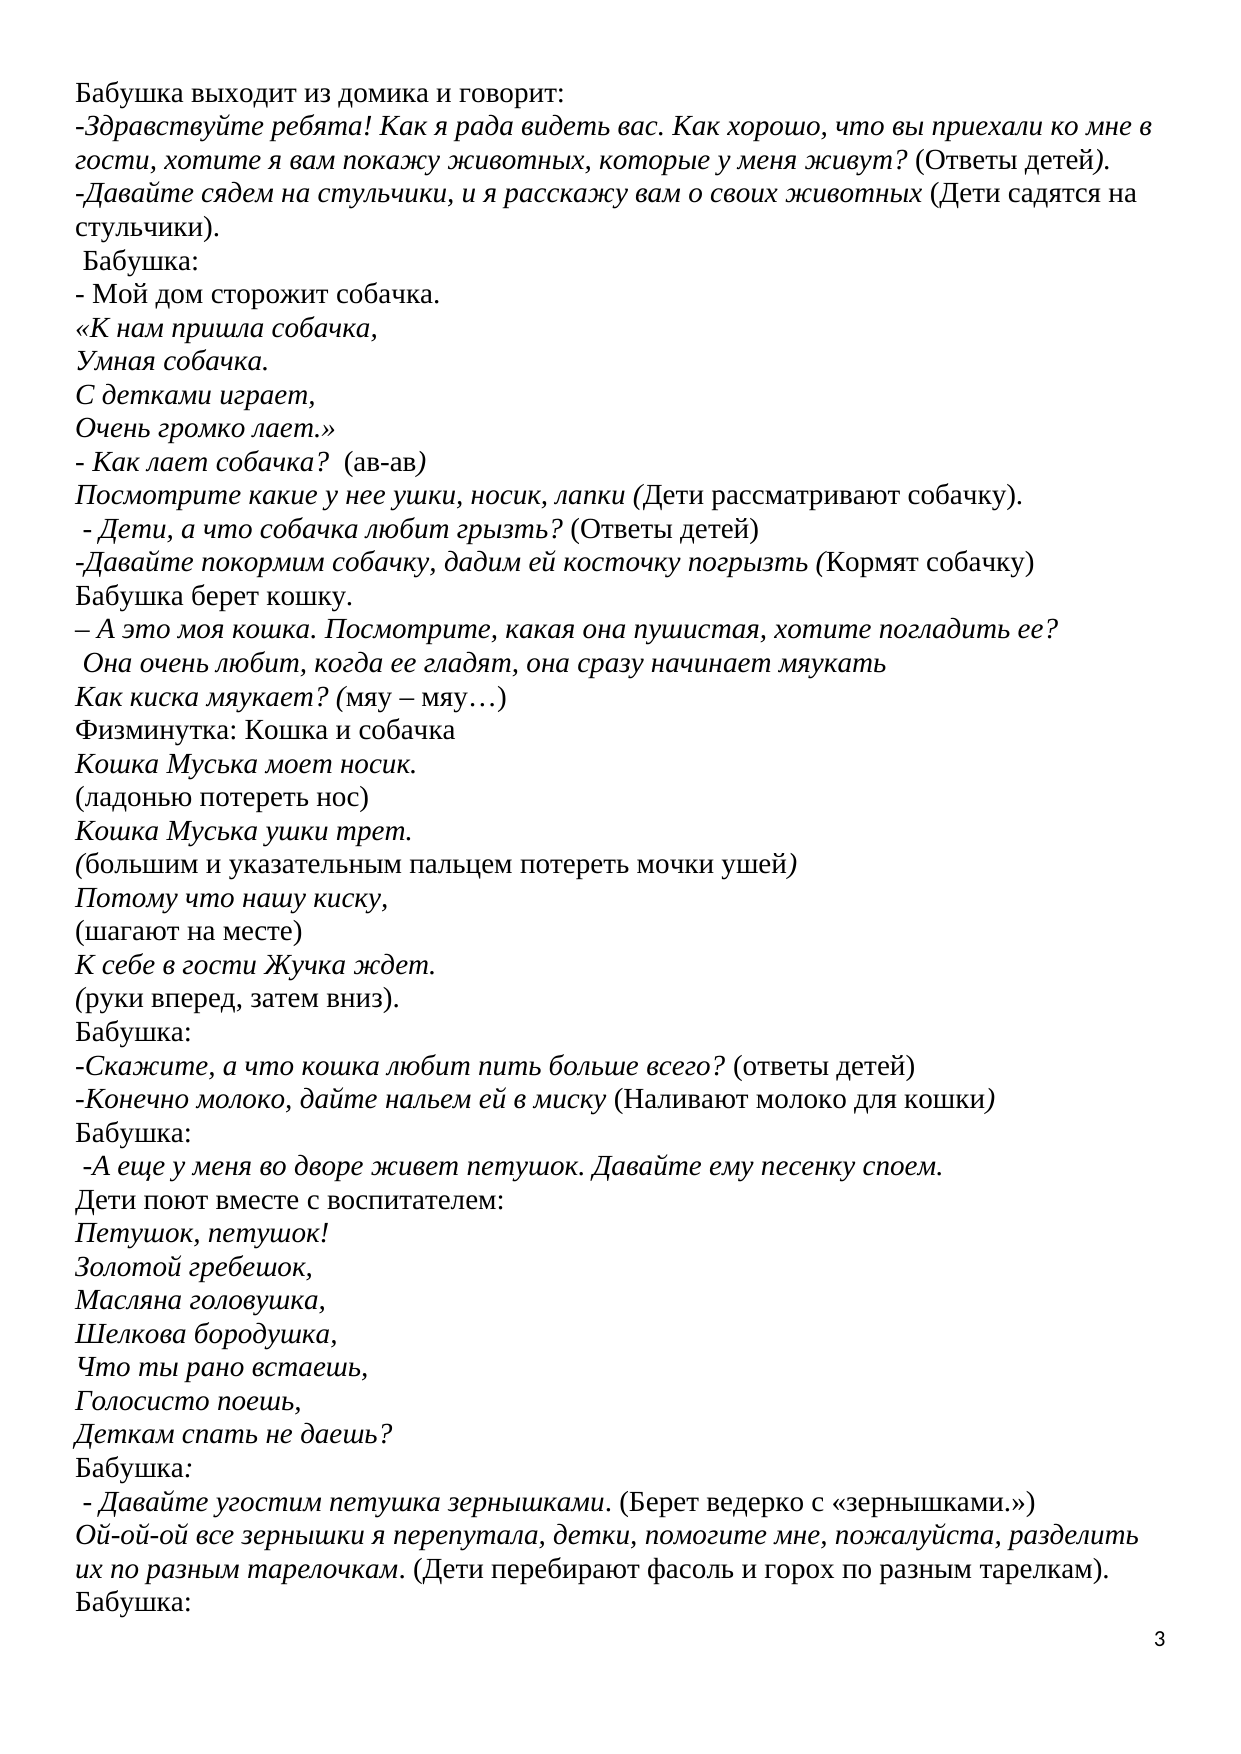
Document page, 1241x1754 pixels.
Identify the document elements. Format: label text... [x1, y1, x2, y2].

text Физминутка: Кошка и собачка [75, 712, 1165, 746]
text Бабушка: [75, 243, 1165, 276]
text - Давайте угостим петушка зернышками. (Берет ведерко с «зернышками.») [75, 1484, 1165, 1517]
text Голосисто поешь, [75, 1383, 1165, 1417]
text Очень громко лает.» [75, 410, 1165, 444]
text Масляна головушка, [75, 1282, 1165, 1316]
text Бабушка: [75, 1450, 1165, 1484]
text Кошка Муська ушки трет. [75, 813, 1165, 846]
text Шелкова бородушка, [75, 1316, 1165, 1349]
text Бабушка: [75, 1584, 1165, 1618]
text Посмотрите какие у нее ушки, носик, лапки (Дети рассматривают собачку). [75, 477, 1165, 511]
text Умная собачка. [75, 343, 1165, 377]
text Как киска мяукает? (мяу – мяу…) [75, 679, 1165, 712]
text Она очень любит, когда ее гладят, она сразу начинает мяукать [75, 645, 1165, 679]
text – А это моя кошка. Посмотрите, какая она пушистая, хотите погладить ее? [75, 612, 1165, 645]
text -Конечно молоко, дайте нальем ей в миску (Наливают молоко для кошки) [75, 1081, 1165, 1115]
text Золотой гребешок, [75, 1249, 1165, 1282]
text - Мой дом сторожит собачка. [75, 276, 1165, 310]
text Бабушка выходит из домика и говорит: [75, 75, 1165, 108]
text С детками играет, [75, 377, 1165, 410]
text (руки вперед, затем вниз). [75, 981, 1165, 1014]
text Потому что нашу киску, [75, 880, 1165, 913]
text Кошка Муська моет носик. [75, 746, 1165, 779]
text -Скажите, а что кошка любит пить больше всего? (ответы детей) [75, 1048, 1165, 1081]
text (шагают на месте) [75, 913, 1165, 947]
text -А еще у меня во дворе живет петушок. Давайте ему песенку споем. [75, 1148, 1165, 1182]
text -Давайте покормим собачку, дадим ей косточку погрызть (Кормят собачку) [75, 544, 1165, 578]
text Бабушка берет кошку. [75, 578, 1165, 612]
text Дети поют вместе с воспитателем: [75, 1182, 1165, 1215]
text -Здравствуйте ребята! Как я рада видеть вас. Как хорошо, что вы приехали ко мне в гости, хотите я вам покажу животных, которые у меня живут? (Ответы детей). [75, 108, 1165, 176]
text Бабушка: [75, 1115, 1165, 1148]
text Деткам спать не даешь? [75, 1417, 1165, 1450]
text (большим и указательным пальцем потереть мочки ушей) [75, 846, 1165, 880]
text Что ты рано встаешь, [75, 1349, 1165, 1383]
text Бабушка: [75, 1014, 1165, 1048]
text Петушок, петушок! [75, 1215, 1165, 1249]
text (ладонью потереть нос) [75, 779, 1165, 813]
text Ой-ой-ой все зернышки я перепутала, детки, помогите мне, пожалуйста, разделить их по разным тарелочкам. (Дети перебирают фасоль и горох по разным тарелкам). [75, 1517, 1165, 1584]
text - Как лает собачка? (ав-ав) [75, 444, 1165, 477]
text -Давайте сядем на стульчики, и я расскажу вам о своих животных (Дети садятся на стульчики). [75, 176, 1165, 243]
text - Дети, а что собачка любит грызть? (Ответы детей) [75, 511, 1165, 544]
text К себе в гости Жучка ждет. [75, 947, 1165, 981]
text «К нам пришла собачка, [75, 310, 1165, 343]
